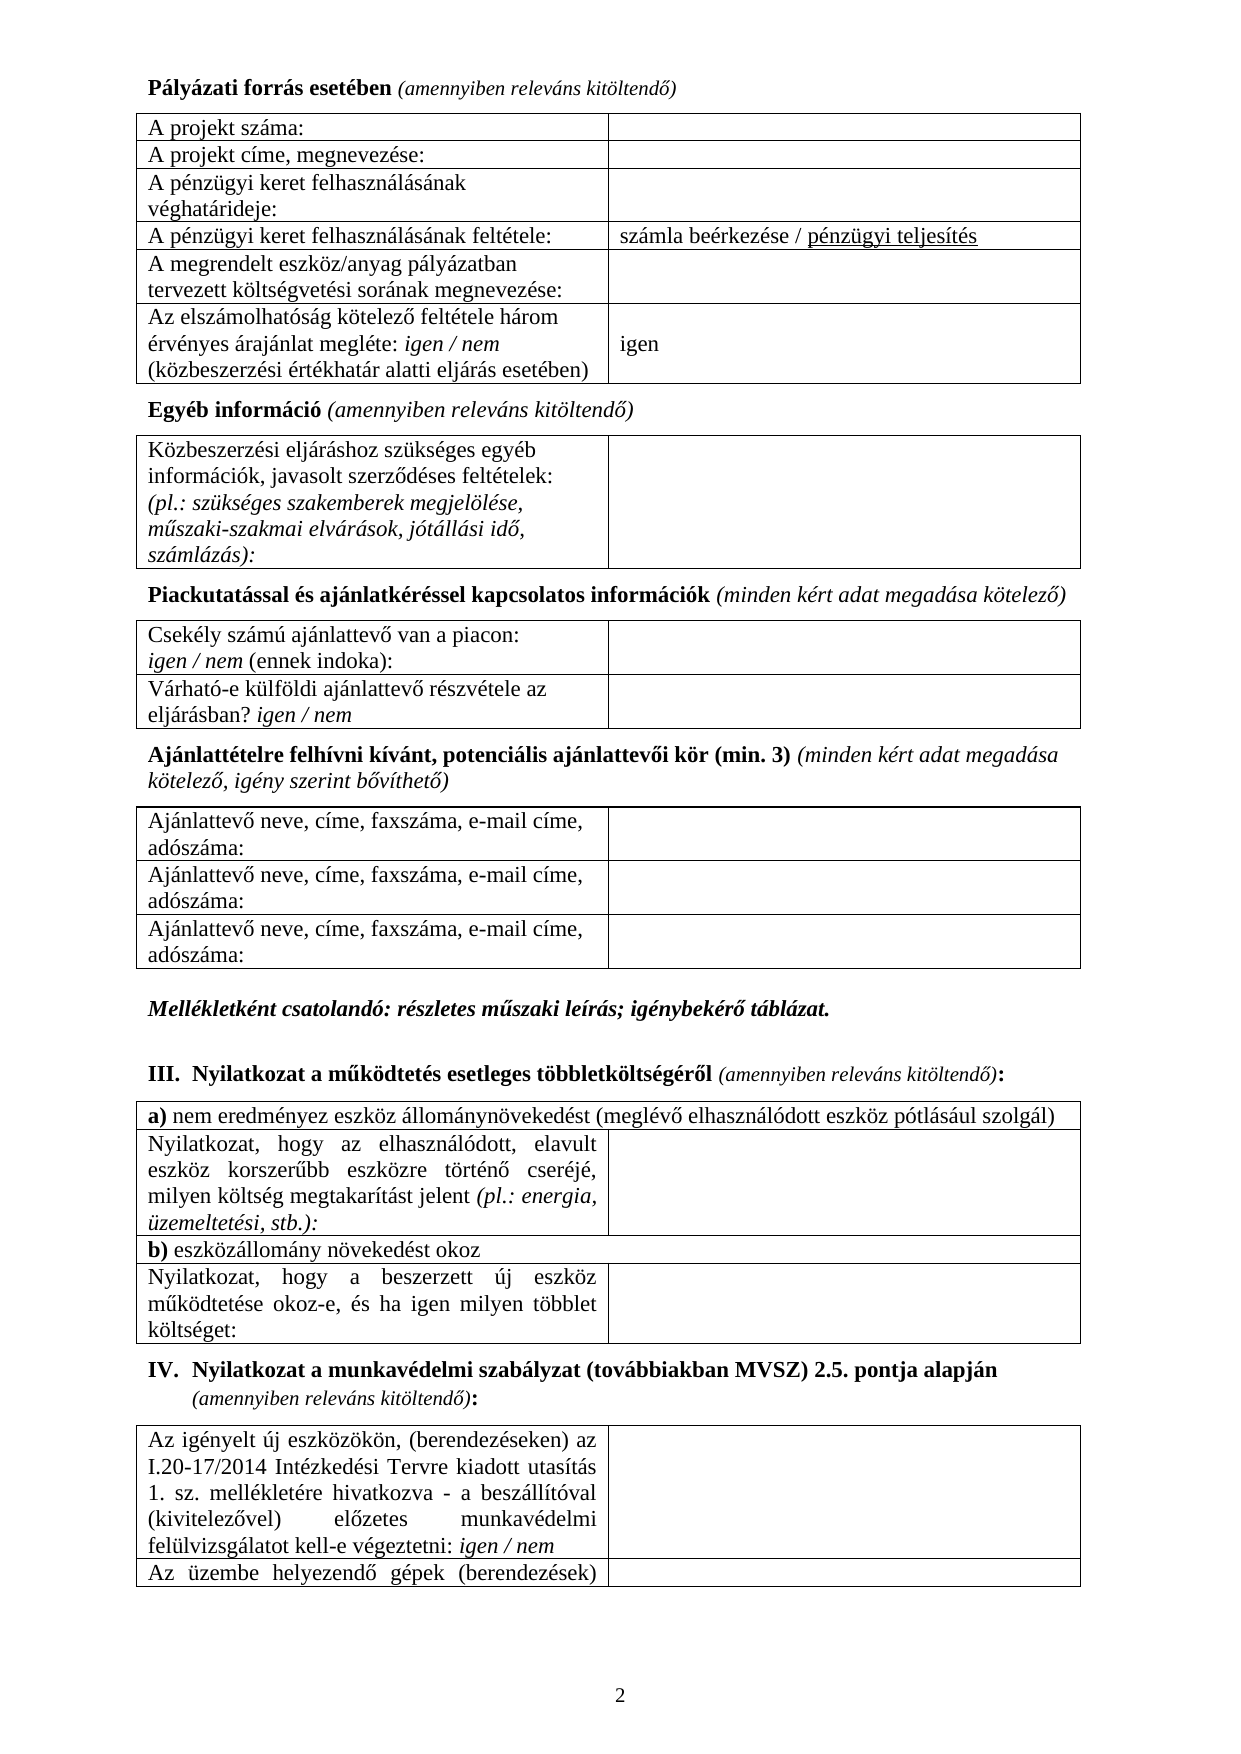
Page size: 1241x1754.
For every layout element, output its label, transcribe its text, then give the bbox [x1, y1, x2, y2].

table_header [609, 436, 1080, 568]
table_cell [609, 675, 1080, 728]
table_header Csekély számú ajánlattevő van a piacon: igen / nem (ennek indoka): [137, 621, 608, 674]
table_cell Ajánlattevő neve, címe, faxszáma, e-mail címe, adószáma: [137, 861, 608, 914]
table_cell [609, 1264, 1080, 1342]
table_header [609, 808, 1080, 860]
table_cell [609, 915, 1080, 968]
table_header a) nem eredményez eszköz állománynövekedést (meglévő elhasználódott eszköz pótlásául szolgál) [137, 1102, 1080, 1128]
table_cell Ajánlattevő neve, címe, faxszáma, e-mail címe, adószáma: [137, 915, 608, 968]
table_header A projekt száma: [137, 114, 608, 140]
table_cell igen [609, 304, 1080, 382]
table_cell [609, 1130, 1080, 1235]
list Nyilatkozat a munkavédelmi szabályzat (továbbiakban MVSZ) 2.5. pontja alapján (amennyiben releváns kitöltendő): [148, 1356, 1093, 1411]
table_cell A projekt címe, megnevezése: [137, 141, 608, 167]
table_header [609, 1426, 1080, 1558]
table_cell [609, 141, 1080, 167]
table_cell Várható-e külföldi ajánlattevő részvétele az eljárásban? igen / nem [137, 675, 608, 728]
table_cell A pénzügyi keret felhasználásának feltétele: [137, 222, 608, 249]
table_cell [137, 1559, 608, 1586]
text Ajánlattételre felhívni kívánt, potenciális ajánlattevői kör (min. 3) (minden kért adat megadása kötelező, igény szerint bővíthető) [148, 741, 1093, 794]
text Piackutatással és ajánlatkéréssel kapcsolatos információk (minden kért adat megadása kötelező) [148, 581, 1093, 608]
table_cell Az elszámolhatóság kötelező feltétele három érvényes árajánlat megléte: igen / nem (közbeszerzési értékhatár alatti eljárás esetében) [137, 304, 608, 382]
text Egyéb információ (amennyiben releváns kitöltendő) [148, 396, 1093, 422]
table_cell [609, 861, 1080, 914]
table_cell [609, 169, 1080, 221]
table_cell b) eszközállomány növekedést okoz [137, 1236, 1080, 1262]
table_cell számla beérkezése / pénzügyi teljesítés [609, 222, 1080, 249]
table_header Ajánlattevő neve, címe, faxszáma, e-mail címe, adószáma: [137, 808, 608, 860]
table_header Az igényelt új eszközökön, (berendezéseken) az I.20-17/2014 Intézkedési Tervre kiadott utasítás 1. sz. mellékletére hivatkozva - a beszállítóval (kivitelezővel) előzetes munkavédelmi felülvizsgálatot kell-e végeztetni: igen / nem [137, 1426, 608, 1558]
text Mellékletként csatolandó: részletes műszaki leírás; igénybekérő táblázat. [148, 995, 1093, 1021]
text Pályázati forrás esetében (amennyiben releváns kitöltendő) [148, 74, 1093, 100]
table_cell Nyilatkozat, hogy a beszerzett új eszköz működtetése okoz-e, és ha igen milyen többlet költséget: [137, 1264, 608, 1342]
list Nyilatkozat a működtetés esetleges többletköltségéről (amennyiben releváns kitöltendő): [148, 1060, 1093, 1087]
table_cell [609, 1559, 1080, 1586]
table_cell Nyilatkozat, hogy az elhasználódott, elavult eszköz korszerűbb eszközre történő cseréjé, milyen költség megtakarítást jelent (pl.: energia, üzemeltetési, stb.): [137, 1130, 608, 1235]
table_cell [609, 250, 1080, 302]
table_header Közbeszerzési eljáráshoz szükséges egyéb információk, javasolt szerződéses feltételek: (pl.: szükséges szakemberek megjelölése, műszaki-szakmai elvárások, jótállási idő, számlázás): [137, 436, 608, 568]
table_cell A megrendelt eszköz/anyag pályázatban tervezett költségvetési sorának megnevezése: [137, 250, 608, 302]
table_cell A pénzügyi keret felhasználásának véghatárideje: [137, 169, 608, 221]
table_header [609, 621, 1080, 674]
table_header [609, 114, 1080, 140]
